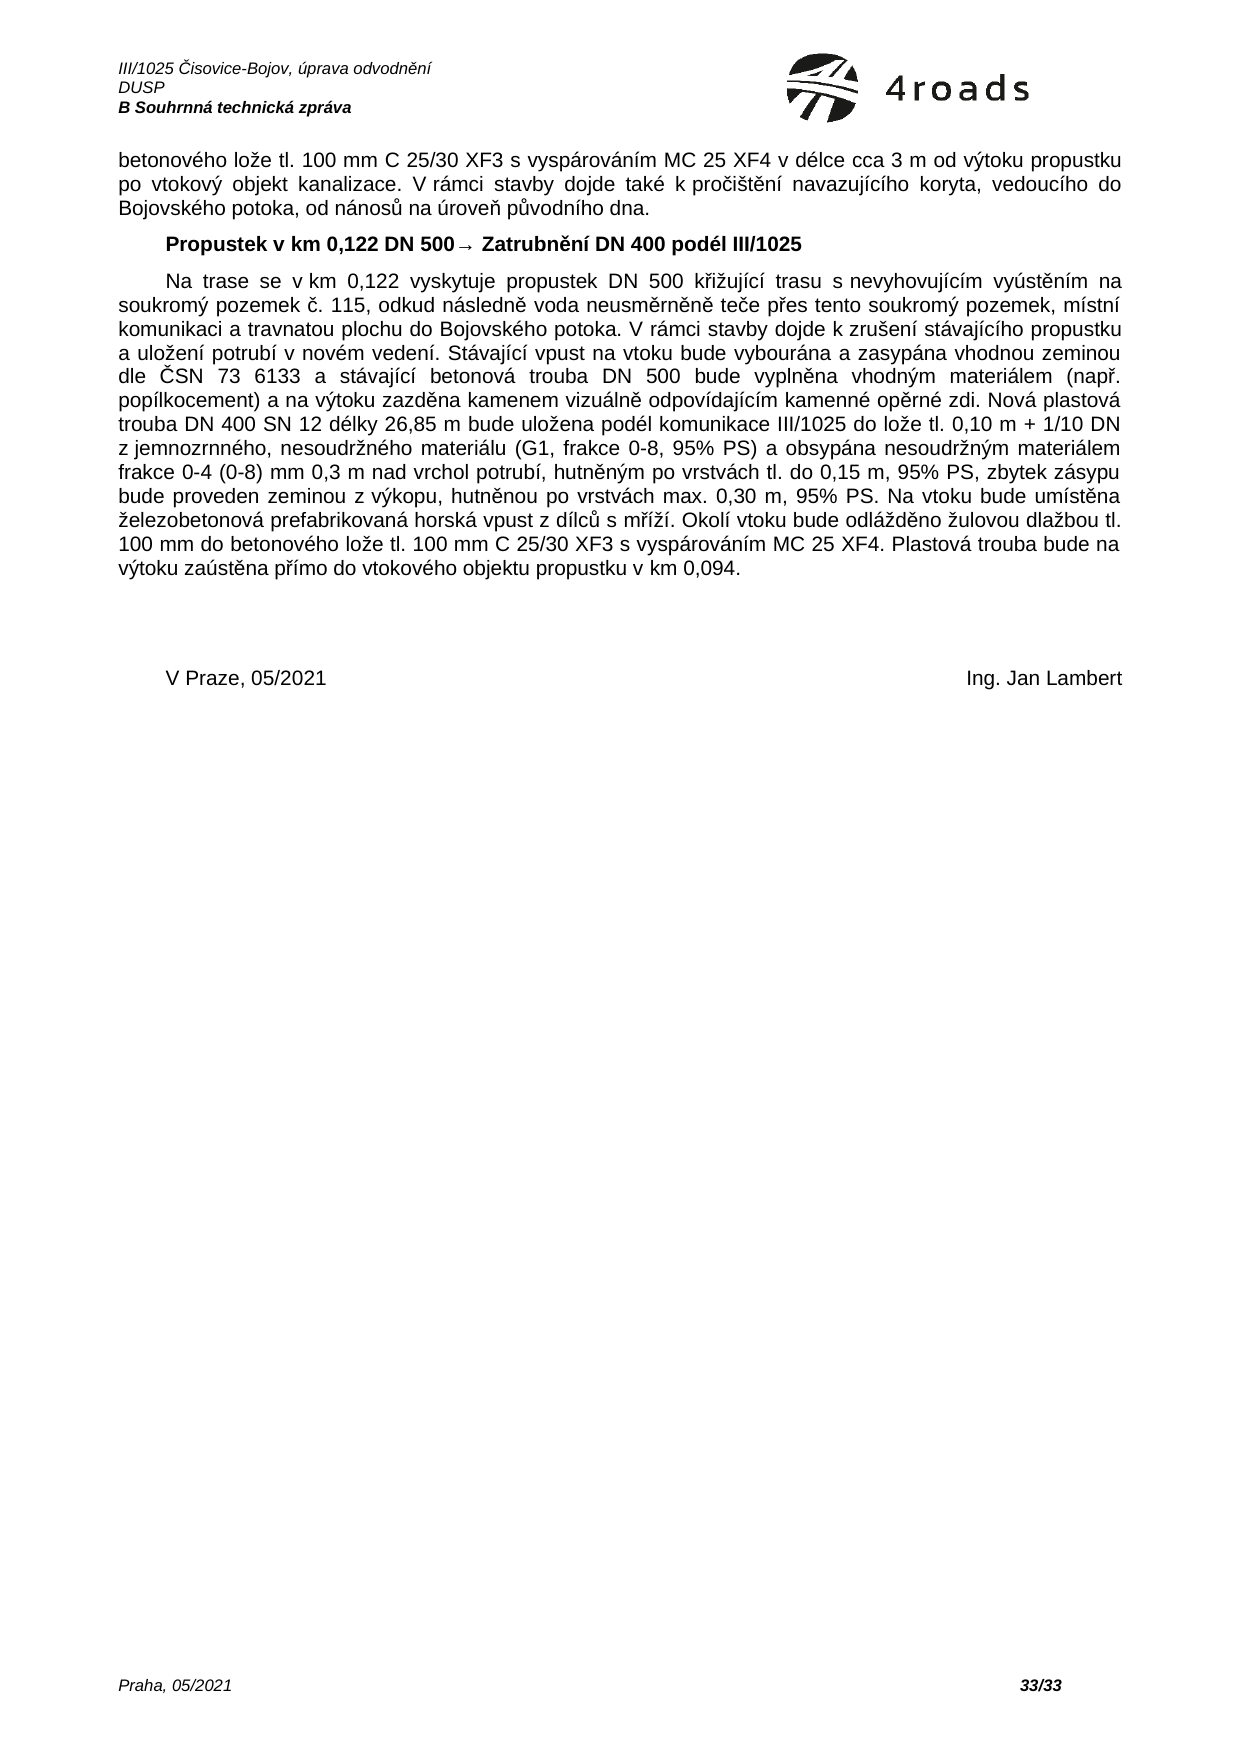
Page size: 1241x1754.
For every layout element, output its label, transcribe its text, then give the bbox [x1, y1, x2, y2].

picture [776, 43, 1043, 136]
text Propustek v km 0,122 DN 500→ Zatrubnění DN 400 podél III/1025 [118, 232, 1122, 256]
text V Praze, 05/2021 Ing. Jan Lambert [118, 665, 1122, 689]
text Na trase se v km 0,122 vyskytuje propustek DN 500 křižující trasu s nevyhovujícím vyústěním na soukromý pozemek č. 115, odkud následně voda neusměrněně teče přes tento soukromý pozemek, místní komunikaci a travnatou plochu do Bojovského potoka. V rámci stavby dojde k zrušení stávajícího propustku a uložení potrubí v novém vedení. Stávající vpust na vtoku bude vybourána a zasypána vhodnou zeminou dle ČSN 73 6133 a stávající betonová trouba DN 500 bude vyplněna vhodným materiálem (např. popílkocement) a na výtoku zazděna kamenem vizuálně odpovídajícím kamenné opěrné zdi. Nová plastová trouba DN 400 SN 12 délky 26,85 m bude uložena podél komunikace III/1025 do lože tl. 0,10 m + 1/10 DN z jemnozrnného, nesoudržného materiálu (G1, frakce 0-8, 95% PS) a obsypána nesoudržným materiálem frakce 0-4 (0-8) mm 0,3 m nad vrchol potrubí, hutněným po vrstvách tl. do 0,15 m, 95% PS, zbytek zásypu bude proveden zeminou z výkopu, hutněnou po vrstvách max. 0,30 m, 95% PS. Na vtoku bude umístěna železobetonová prefabrikovaná horská vpust z dílců s mříží. Okolí vtoku bude odlážděno žulovou dlažbou tl. 100 mm do betonového lože tl. 100 mm C 25/30 XF3 s vyspárováním MC 25 XF4. Plastová trouba bude na výtoku zaústěna přímo do vtokového objektu propustku v km 0,094. [118, 268, 1122, 580]
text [118, 148, 1122, 219]
